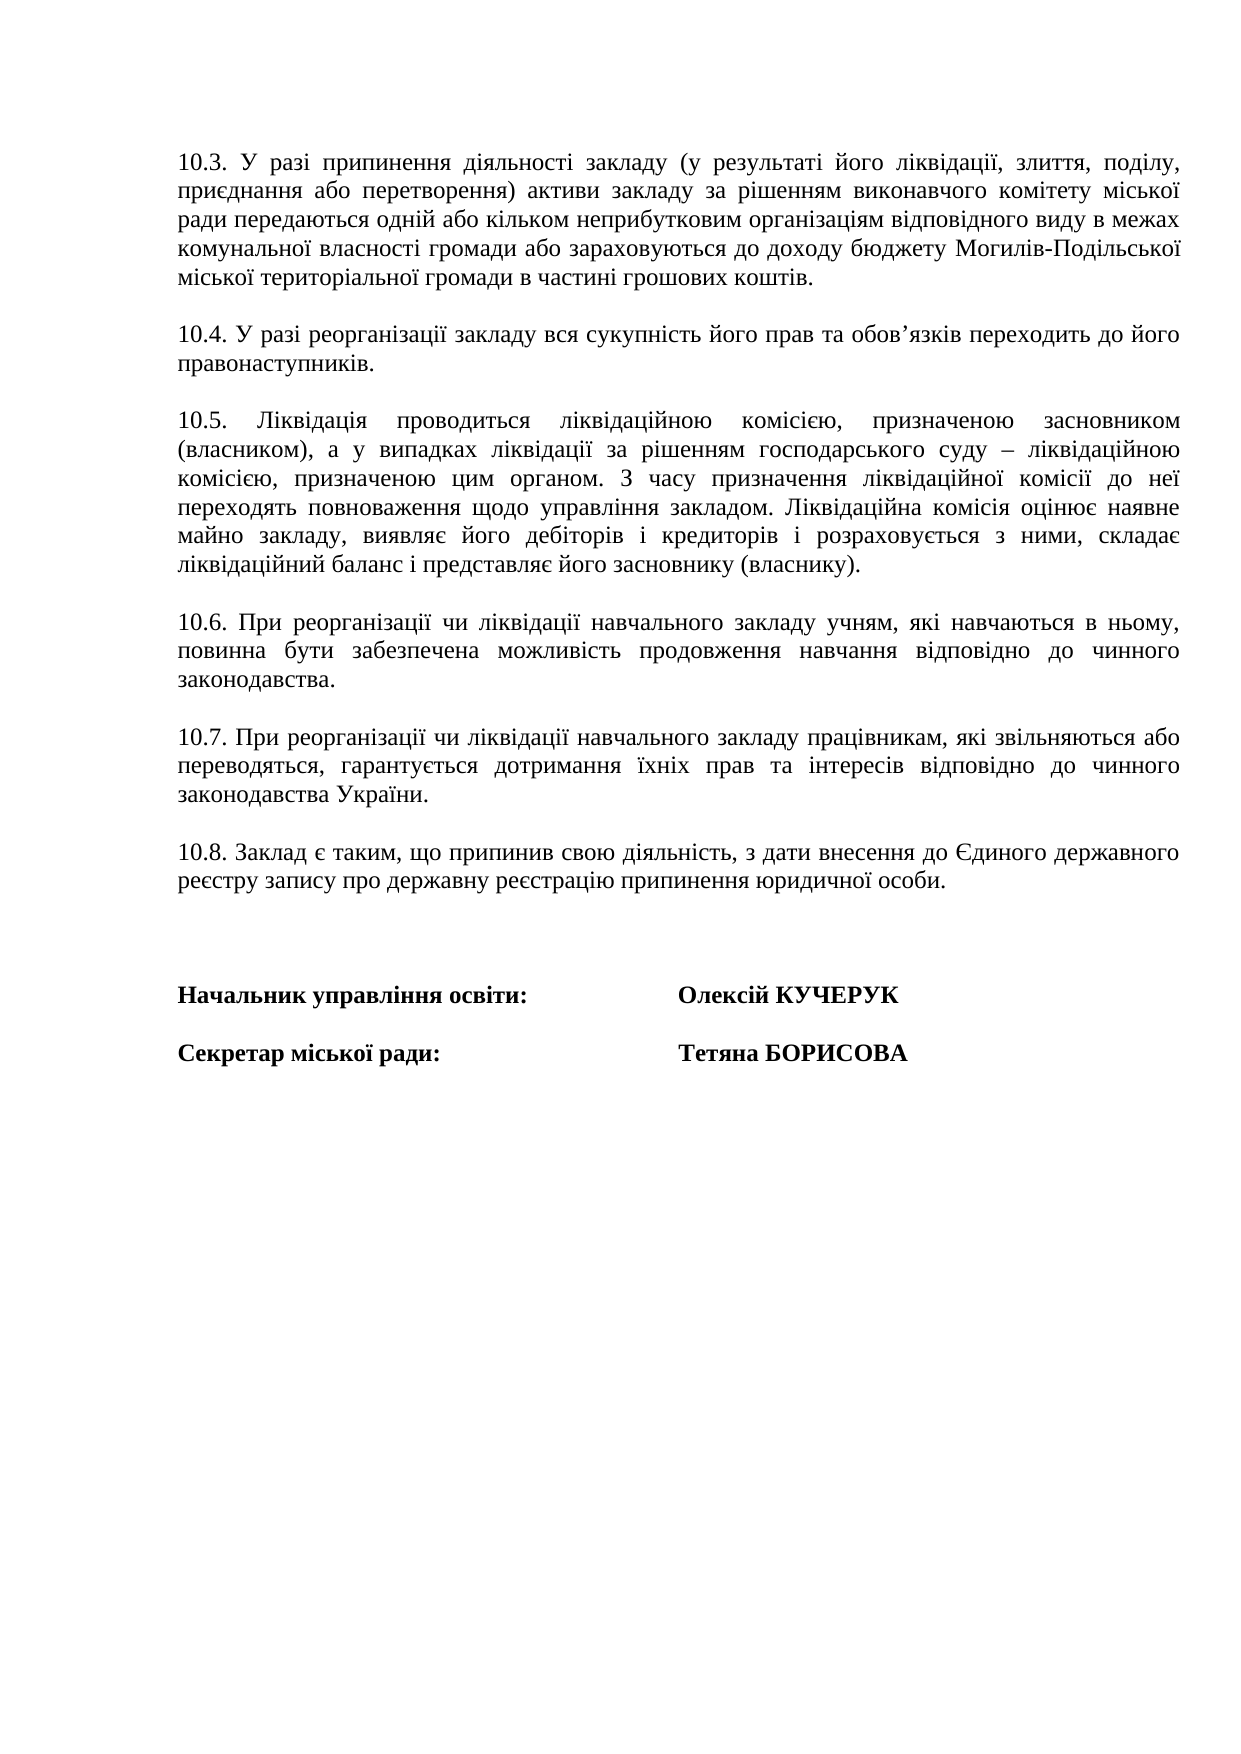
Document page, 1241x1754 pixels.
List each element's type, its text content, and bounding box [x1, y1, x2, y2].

text 10.5. Ліквідація проводиться ліквідаційною комісією, призначеною засновником (власником), а у випадках ліквідації за рішенням господарського суду – ліквідаційною комісією, призначеною цим органом. З часу призначення ліквідаційної комісії до неї переходять повноваження щодо управління закладом. Ліквідаційна комісія оцінює наявне майно закладу, виявляє його дебіторів і кредиторів і розраховується з ними, складає ліквідаційний баланс і представляє його засновнику (власнику). [177, 406, 1181, 578]
text 10.3. У разі припинення діяльності закладу (у результаті його ліквідації, злиття, поділу, приєднання або перетворення) активи закладу за рішенням виконавчого комітету міської ради передаються одній або кільком неприбутковим організаціям відповідного виду в межах комунальної власності громади або зараховуються до доходу бюджету Могилів-Подільської міської територіальної громади в частині грошових коштів. [177, 147, 1181, 291]
text 10.6. При реорганізації чи ліквідації навчального закладу учням, які навчаються в ньому, повинна бути забезпечена можливість продовження навчання відповідно до чинного законодавства. [177, 607, 1181, 693]
text 10.7. При реорганізації чи ліквідації навчального закладу працівникам, які звільняються або переводяться, гарантується дотримання їхніх прав та інтересів відповідно до чинного законодавства України. [177, 722, 1181, 808]
text Начальник управління освіти: Олексій КУЧЕРУК [177, 981, 1181, 1009]
text 10.4. У разі реорганізації закладу вся сукупність його прав та обов’язків переходить до його правонаступників. [177, 319, 1181, 377]
text Секретар міської ради: Тетяна БОРИСОВА [177, 1038, 1181, 1067]
text 10.8. Заклад є таким, що припинив свою діяльність, з дати внесення до Єдиного державного реєстру запису про державну реєстрацію припинення юридичної особи. [177, 837, 1181, 894]
